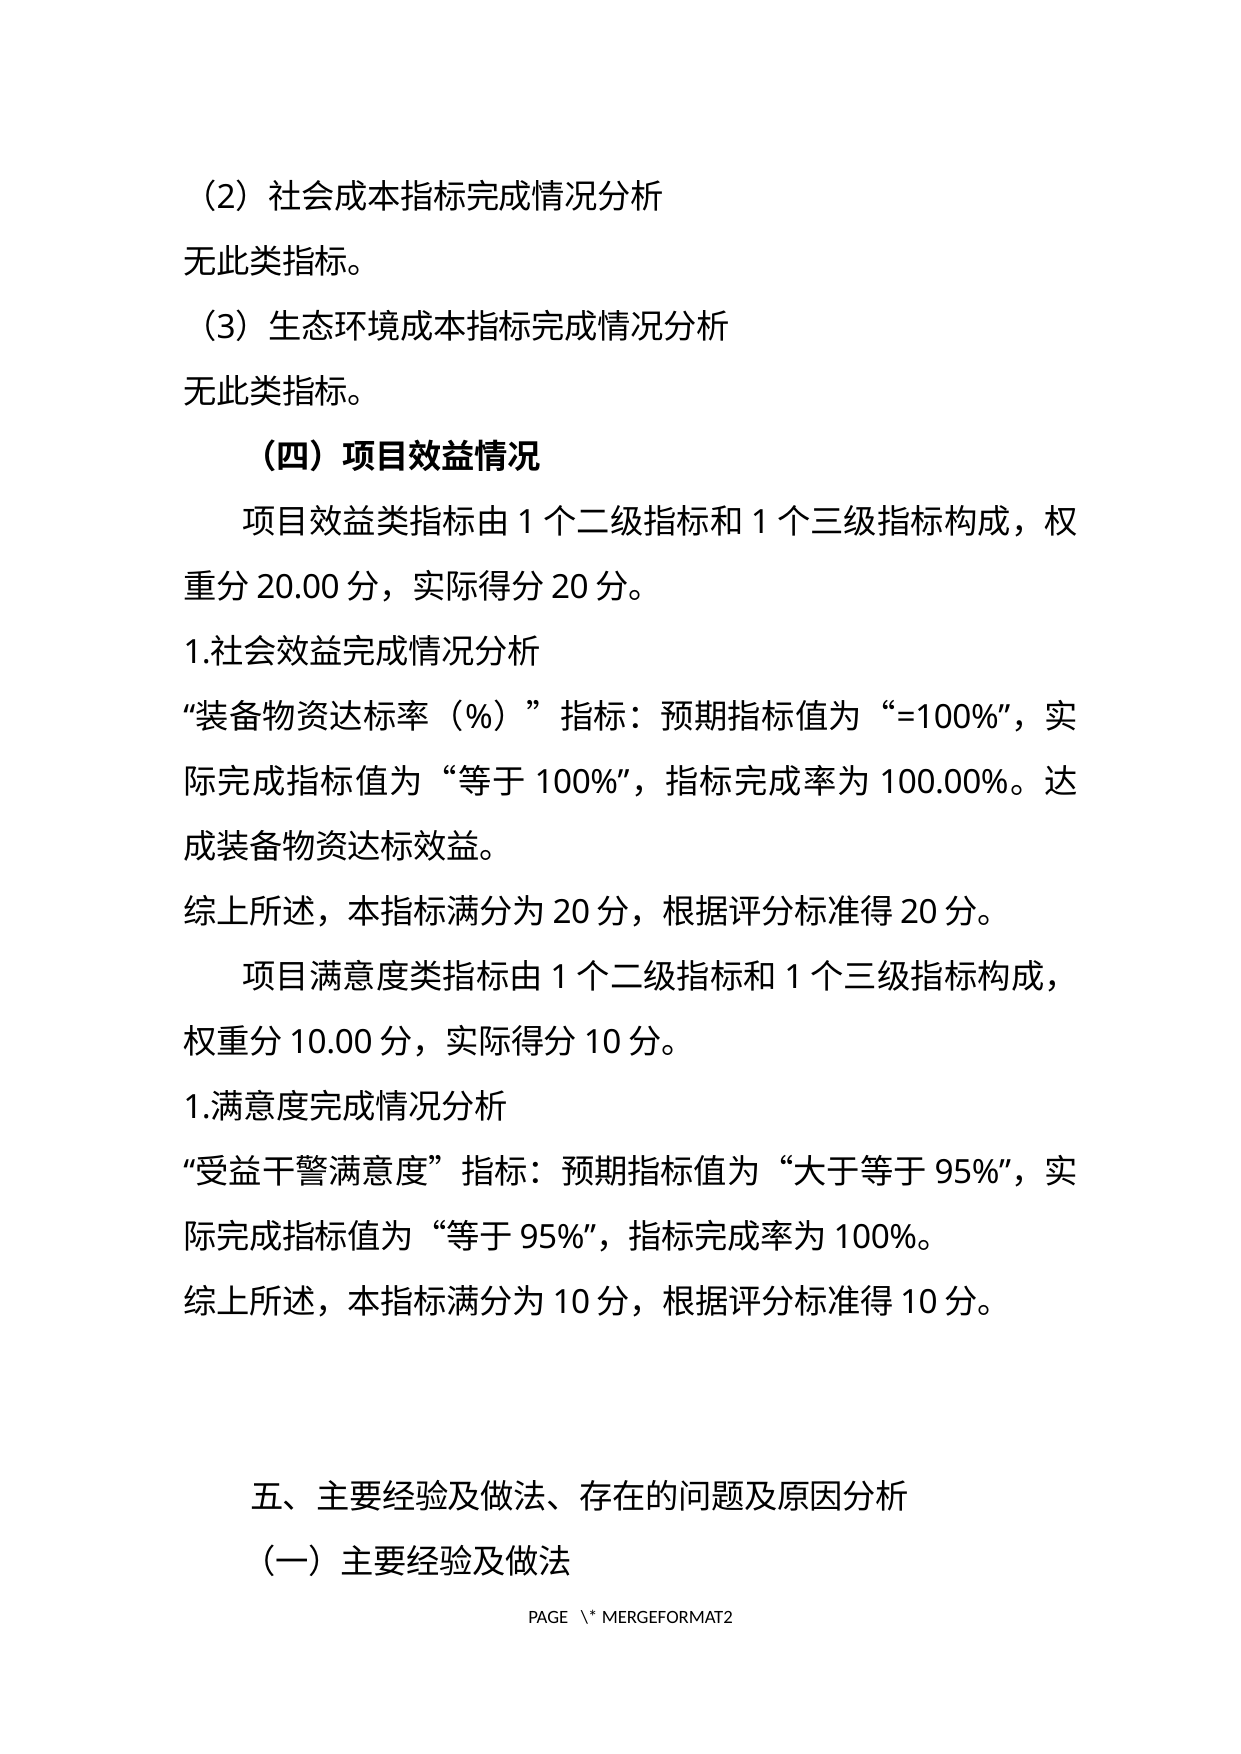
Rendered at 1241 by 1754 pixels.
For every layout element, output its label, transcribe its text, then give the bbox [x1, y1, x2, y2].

text （四）项目效益情况 [183, 422, 1078, 487]
list 主要经验及做法、存在的问题及原因分析 [183, 1462, 1078, 1527]
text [183, 162, 1078, 422]
text 项目满意度类指标由1个二级指标和1个三级指标构成，权重分10.00分，实际得分10分。 1.满意度完成情况分析 “受益干警满意度”指标：预期指标值为“大于等于95%”，实际完成指标值为“等于95%”，指标完成率为100%。 综上所述，本指标满分为10分，根据评分标准得10分。 [183, 942, 1078, 1332]
text 项目效益类指标由1个二级指标和1个三级指标构成，权重分20.00分，实际得分20分。 1.社会效益完成情况分析 “装备物资达标率（%）”指标：预期指标值为“=100%”，实际完成指标值为“等于100%”，指标完成率为100.00%。达成装备物资达标效益。 综上所述，本指标满分为20分，根据评分标准得20分。 [183, 487, 1078, 942]
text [183, 1527, 1078, 1592]
